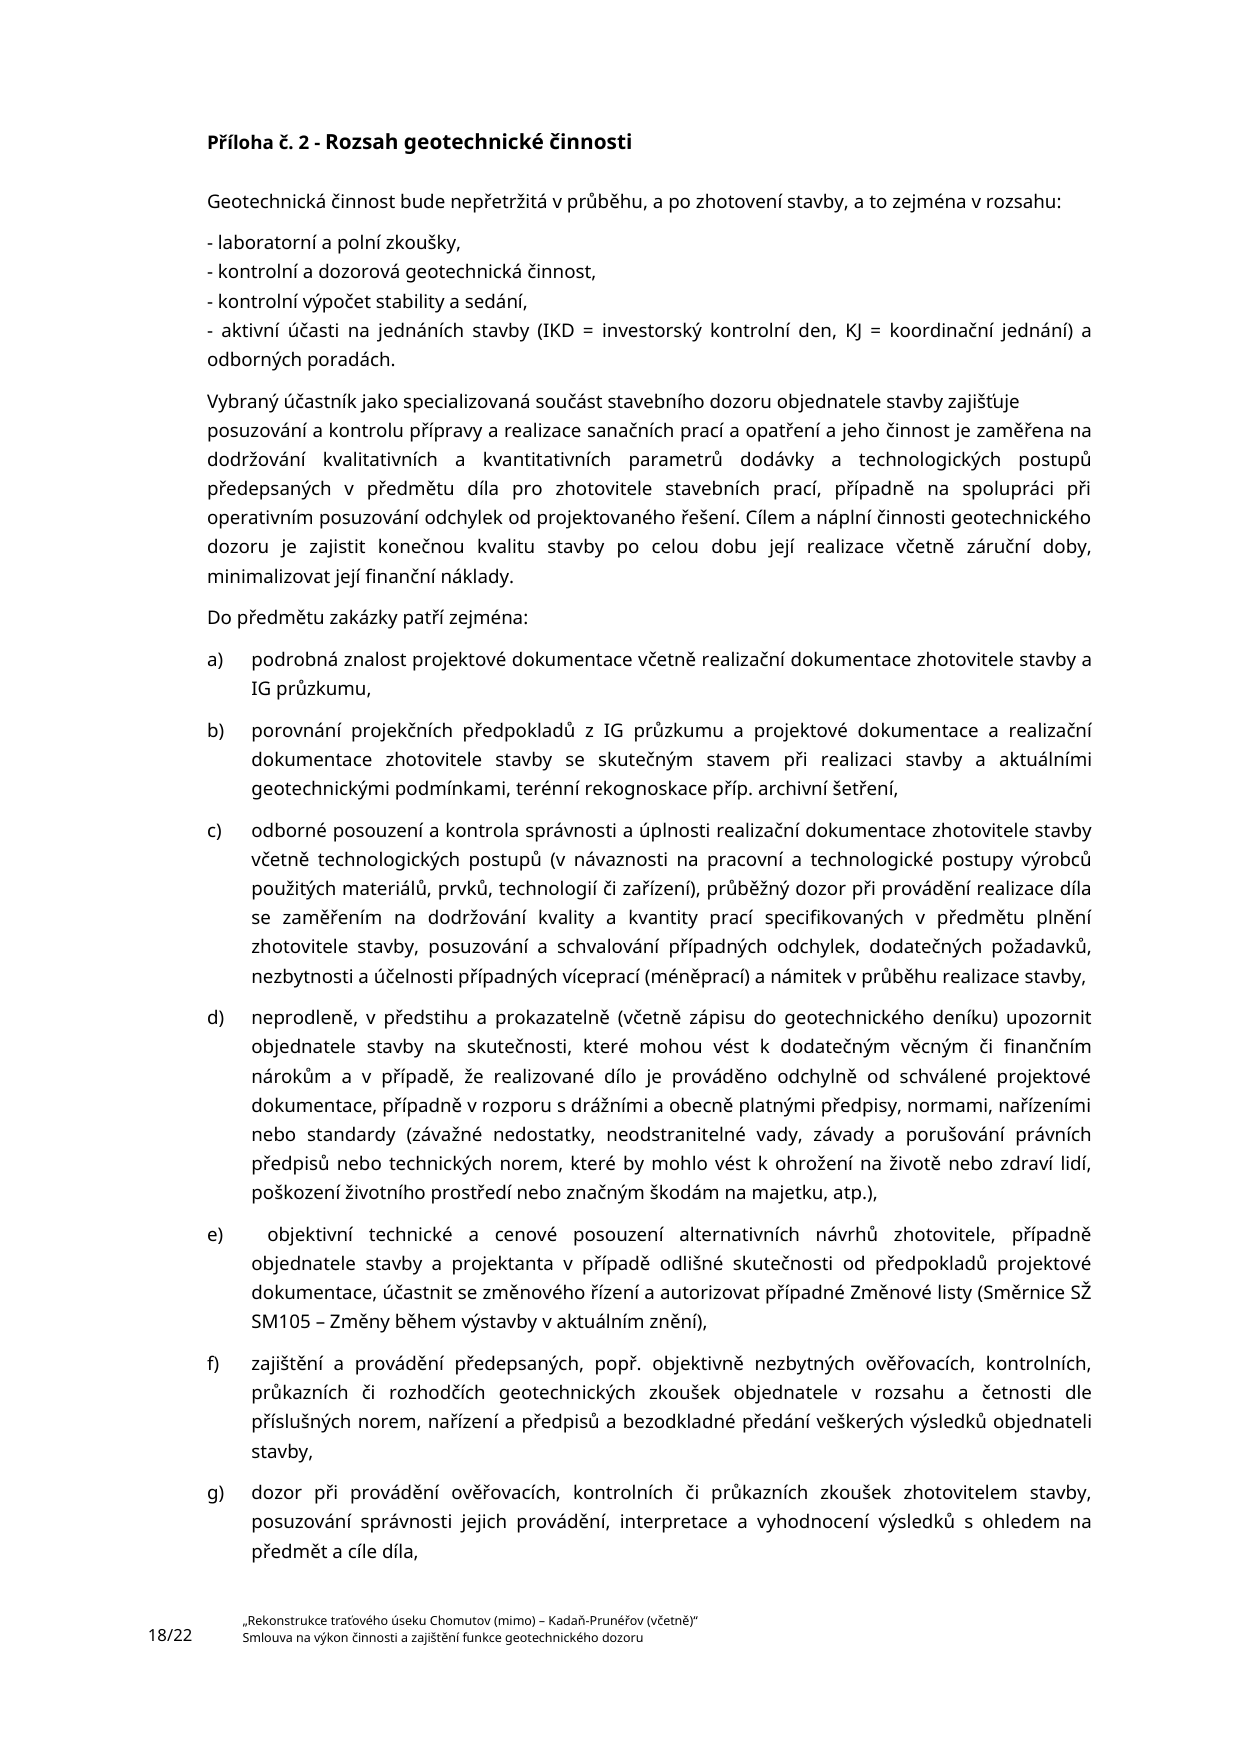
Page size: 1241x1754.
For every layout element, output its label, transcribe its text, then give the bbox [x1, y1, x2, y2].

text - laboratorní a polní zkoušky, [207, 226, 1092, 256]
text - kontrolní a dozorová geotechnická činnost, [207, 256, 1092, 285]
text Do předmětu zakázky patří zejména: [207, 601, 1092, 631]
text posuzování a kontrolu přípravy a realizace sanačních prací a opatření a jeho činnost je zaměřena na dodržování kvalitativních a kvantitativních parametrů dodávky a technologických postupů předepsaných v předmětu díla pro zhotovitele stavebních prací, případně na spolupráci při operativním posuzování odchylek od projektovaného řešení. Cílem a náplní činnosti geotechnického dozoru je zajistit konečnou kvalitu stavby po celou dobu její realizace včetně záruční doby, minimalizovat její finanční náklady. [207, 414, 1092, 589]
text Geotechnická činnost bude nepřetržitá v průběhu, a po zhotovení stavby, a to zejména v rozsahu: [207, 185, 1092, 214]
list neprodleně, v předstihu a prokazatelně (včetně zápisu do geotechnického deníku) upozornit objednatele stavby na skutečnosti, které mohou vést k dodatečným věcným či finančním nárokům a v případě, že realizované dílo je prováděno odchylně od schválené projektové dokumentace, případně v rozporu s drážními a obecně platnými předpisy, normami, nařízeními nebo standardy (závažné nedostatky, neodstranitelné vady, závady a porušování právních předpisů nebo technických norem, které by mohlo vést k ohrožení na životě nebo zdraví lidí, poškození životního prostředí nebo značným škodám na majetku, atp.), [207, 1001, 1092, 1206]
text - kontrolní výpočet stability a sedání, [207, 285, 1092, 314]
list porovnání projekčních předpokladů z IG průzkumu a projektové dokumentace a realizační dokumentace zhotovitele stavby se skutečným stavem při realizaci stavby a aktuálními geotechnickými podmínkami, terénní rekognoskace příp. archivní šetření, [207, 714, 1092, 801]
text Vybraný účastník jako specializovaná součást stavebního dozoru objednatele stavby zajišťuje [207, 385, 1092, 414]
text Příloha č. 2 - Rozsah geotechnické činnosti [148, 126, 1092, 156]
text - aktivní účasti na jednáních stavby (IKD = investorský kontrolní den, KJ = koordinační jednání) a odborných poradách. [207, 314, 1092, 372]
list zajištění a provádění předepsaných, popř. objektivně nezbytných ověřovacích, kontrolních, průkazních či rozhodčích geotechnických zkoušek objednatele v rozsahu a četnosti dle příslušných norem, nařízení a předpisů a bezodkladné předání veškerých výsledků objednateli stavby, [207, 1347, 1092, 1464]
list odborné posouzení a kontrola správnosti a úplnosti realizační dokumentace zhotovitele stavby včetně technologických postupů (v návaznosti na pracovní a technologické postupy výrobců použitých materiálů, prvků, technologií či zařízení), průběžný dozor při provádění realizace díla se zaměřením na dodržování kvality a kvantity prací specifikovaných v předmětu plnění zhotovitele stavby, posuzování a schvalování případných odchylek, dodatečných požadavků, nezbytnosti a účelnosti případných víceprací (méněprací) a námitek v průběhu realizace stavby, [207, 814, 1092, 989]
list podrobná znalost projektové dokumentace včetně realizační dokumentace zhotovitele stavby a IG průzkumu, [207, 643, 1092, 701]
list dozor při provádění ověřovacích, kontrolních či průkazních zkoušek zhotovitelem stavby, posuzování správnosti jejich provádění, interpretace a vyhodnocení výsledků s ohledem na předmět a cíle díla, [207, 1476, 1092, 1564]
list objektivní technické a cenové posouzení alternativních návrhů zhotovitele, případně objednatele stavby a projektanta v případě odlišné skutečnosti od předpokladů projektové dokumentace, účastnit se změnového řízení a autorizovat případné Změnové listy (Směrnice SŽ SM105 – Změny během výstavby v aktuálním znění), [207, 1218, 1092, 1335]
